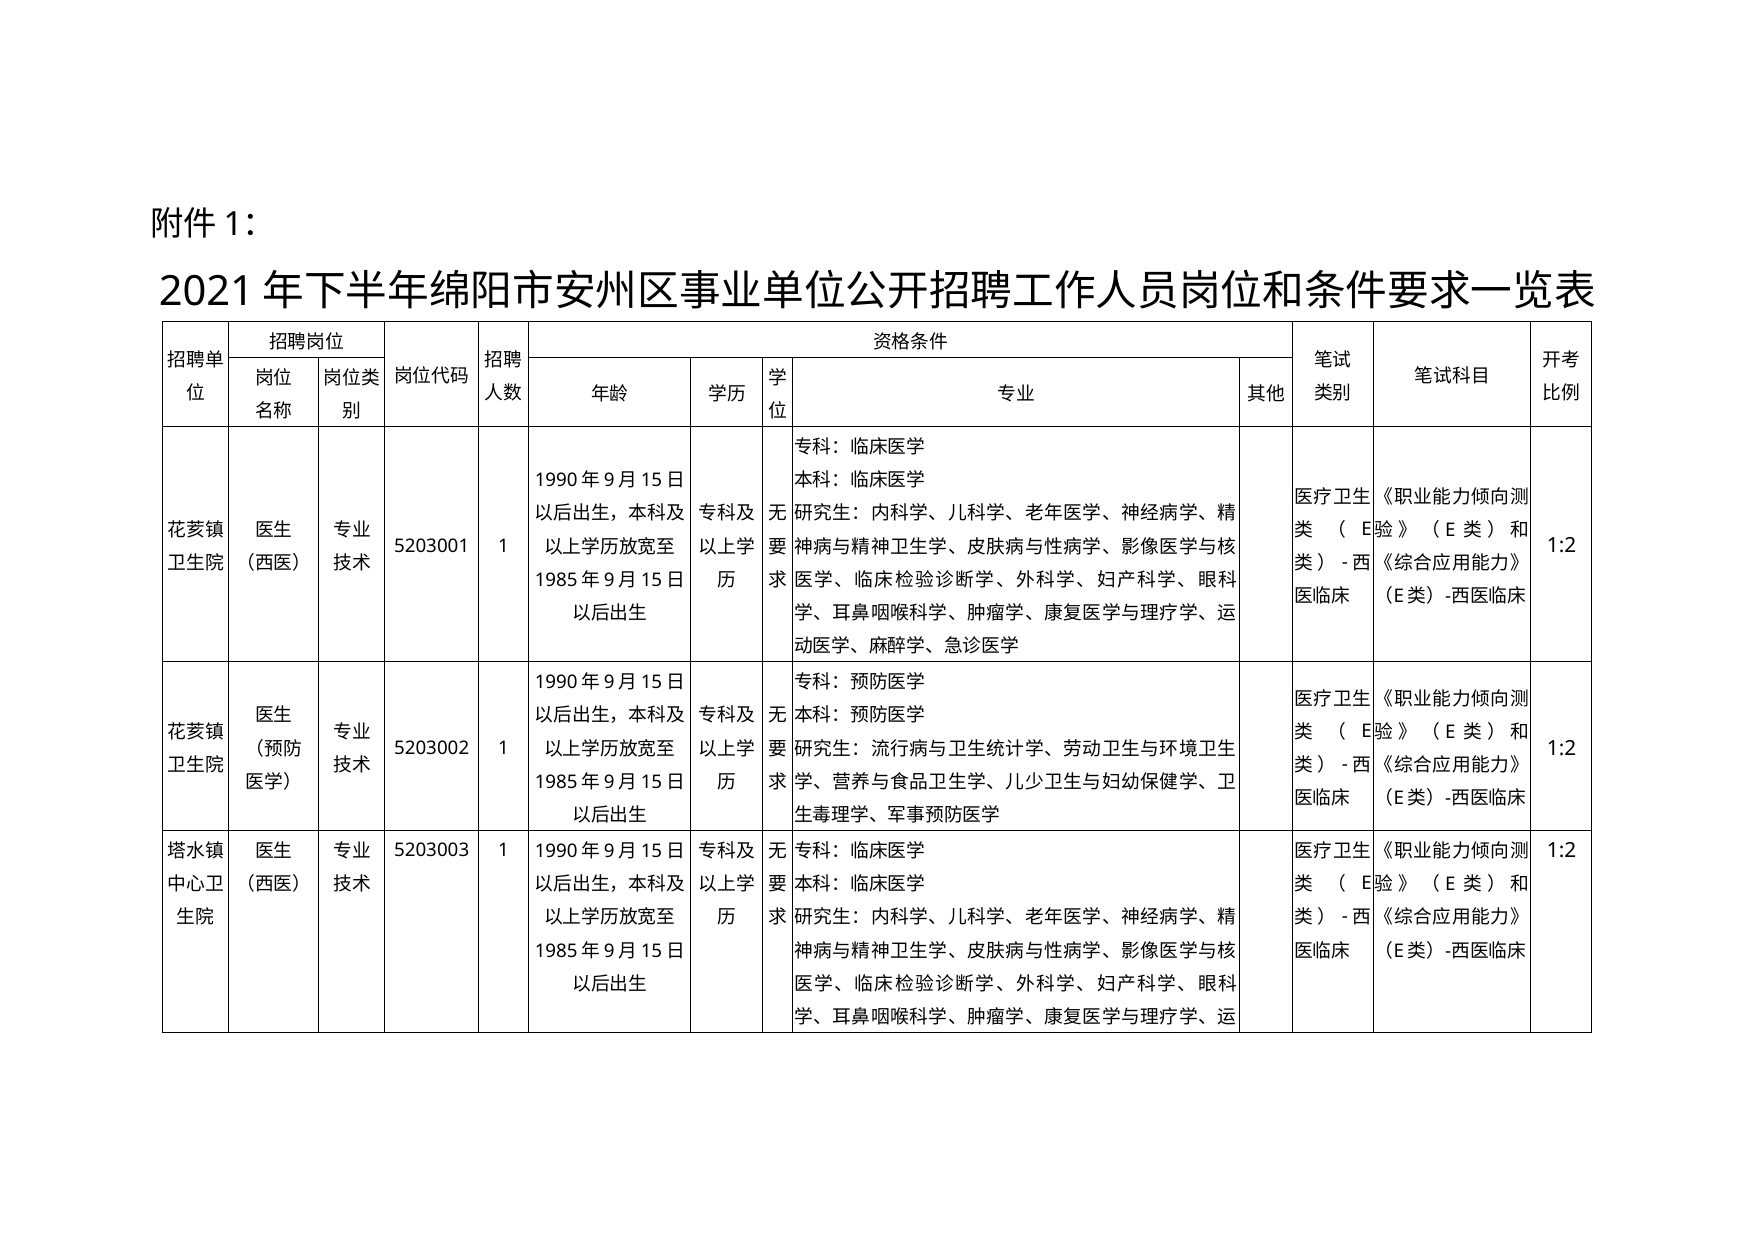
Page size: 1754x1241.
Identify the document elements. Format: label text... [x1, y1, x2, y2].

table_cell 岗位类别 [319, 358, 384, 426]
table_cell 专业 技术 [319, 427, 384, 661]
table_header 招聘单位 [163, 322, 228, 426]
table_cell 5203001 [385, 427, 478, 661]
table_cell 1:2 [1531, 831, 1591, 1032]
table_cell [529, 831, 690, 1032]
table_cell 专业 技术 [319, 662, 384, 830]
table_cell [793, 831, 1239, 1032]
table_cell 医生 （西医） [229, 831, 318, 1032]
table_cell 学历 [691, 358, 762, 426]
table_cell 1:2 [1531, 662, 1591, 830]
table_cell 专业 技术 [319, 831, 384, 1032]
table_cell 专科及以上学历 [691, 427, 762, 661]
table_cell 《职业能力倾向测验》（E类）和《综合应用能力》（E类）-西医临床 [1374, 662, 1530, 830]
table_cell 1 [479, 427, 528, 661]
table_cell 专科及以上学历 [691, 662, 762, 830]
table_cell 塔水镇中心卫生院 [163, 831, 228, 1032]
table_cell 医生 （西医） [229, 427, 318, 661]
table_cell 花荄镇卫生院 [163, 427, 228, 661]
table_cell 5203002 [385, 662, 478, 830]
table_cell 1:2 [1531, 427, 1591, 661]
table_cell 5203003 [385, 831, 478, 1032]
table_cell 医疗卫生类（E类）-西医临床 [1293, 427, 1373, 661]
table_cell 专业 [793, 358, 1239, 426]
table_cell 1990年9月15日以后出生，本科及以上学历放宽至1985年9月15日以后出生 [529, 662, 690, 830]
table_cell 《职业能力倾向测验》（E类）和《综合应用能力》（E类）-西医临床 [1374, 427, 1530, 661]
table_cell [1240, 427, 1292, 661]
table_cell 1 [479, 662, 528, 830]
table_cell 专科：预防医学 本科：预防医学 研究生：流行病与卫生统计学、劳动卫生与环境卫生学、营养与食品卫生学、儿少卫生与妇幼保健学、卫生毒理学、军事预防医学 [793, 662, 1239, 830]
table_cell 专科及以上学历 [691, 831, 762, 1032]
table_cell 医疗卫生类（E类）-西医临床 [1293, 662, 1373, 830]
table_cell [1240, 831, 1292, 1032]
table_cell 无要求 [763, 662, 792, 830]
table_cell 岗位 名称 [229, 358, 318, 426]
table_cell 花荄镇卫生院 [163, 662, 228, 830]
table_cell 1 [479, 831, 528, 1032]
table_cell 医疗卫生类（E类）-西医临床 [1293, 831, 1373, 1032]
table_header 笔试 类别 [1293, 322, 1373, 426]
text 附件1： [150, 188, 1604, 254]
table_header 招聘岗位 [229, 322, 384, 357]
text 2021年下半年绵阳市安州区事业单位公开招聘工作人员岗位和条件要求一览表 [150, 254, 1604, 321]
table_cell 专科：临床医学 本科：临床医学 研究生：内科学、儿科学、老年医学、神经病学、精神病与精神卫生学、皮肤病与性病学、影像医学与核医学、临床检验诊断学、外科学、妇产科学、眼科学、耳鼻咽喉科学、肿瘤学、康复医学与理疗学、运动医学、麻醉学、急诊医学 [793, 427, 1239, 661]
table_cell 无要求 [763, 427, 792, 661]
table_header 笔试科目 [1374, 322, 1530, 426]
table_header 资格条件 [529, 322, 1292, 357]
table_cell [1374, 831, 1530, 1032]
table_cell 无要求 [763, 831, 792, 1032]
table_cell 学位 [763, 358, 792, 426]
table_header 岗位代码 [385, 322, 478, 426]
table_cell 年龄 [529, 358, 690, 426]
table_cell 医生 （预防 医学） [229, 662, 318, 830]
table_header 开考 比例 [1531, 322, 1591, 426]
table_cell 其他 [1240, 358, 1292, 426]
table_cell 1990年9月15日以后出生，本科及以上学历放宽至1985年9月15日以后出生 [529, 427, 690, 661]
table_cell [1240, 662, 1292, 830]
table_header 招聘人数 [479, 322, 528, 426]
